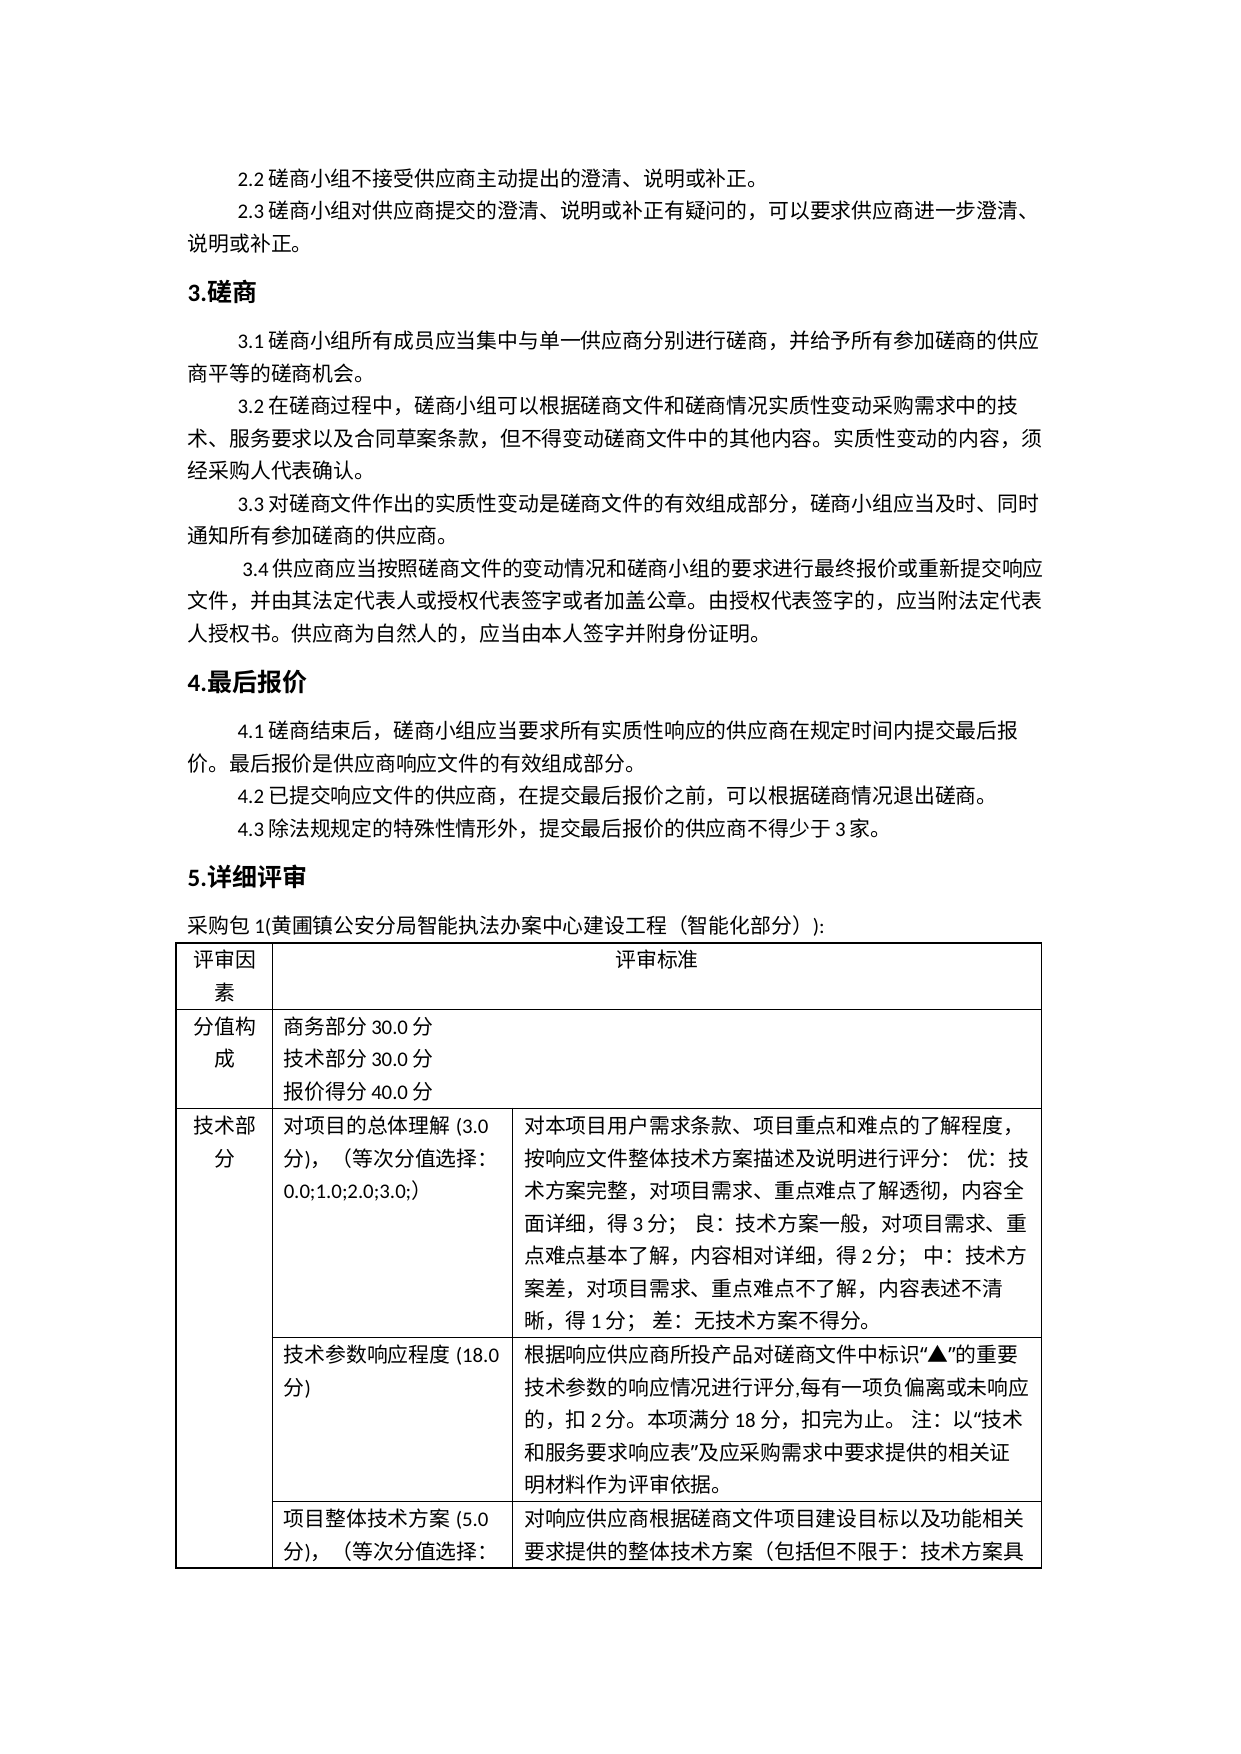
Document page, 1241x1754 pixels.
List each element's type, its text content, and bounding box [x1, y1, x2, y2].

text 3.磋商 [187, 259, 1053, 324]
text 5.详细评审 [187, 844, 1053, 909]
table_header 评审因素 [177, 944, 272, 1008]
text 2.2磋商小组不接受供应商主动提出的澄清、说明或补正。 [187, 162, 1053, 194]
table_cell 分值构成 [177, 1010, 272, 1108]
table_cell 对本项目用户需求条款、项目重点和难点的了解程度，按响应文件整体技术方案描述及说明进行评分： 优：技术方案完整，对项目需求、重点难点了解透彻，内容全面详细，得3分； 良：技术方案一般，对项目需求、重点难点基本了解，内容相对详细，得2分； 中：技术方案差，对项目需求、重点难点不了解，内容表述不清晰，得1分； 差：无技术方案不得分。 [513, 1109, 1041, 1337]
text 采购包1(黄圃镇公安分局智能执法办案中心建设工程（智能化部分）): [187, 909, 1053, 942]
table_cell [513, 1502, 1041, 1567]
table_header 评审标准 [273, 944, 1041, 1008]
table_cell 根据响应供应商所投产品对磋商文件中标识“▲”的重要技术参数的响应情况进行评分,每有一项负偏离或未响应的，扣2分。本项满分18分，扣完为止。 注：以“技术和服务要求响应表”及应采购需求中要求提供的相关证明材料作为评审依据。 [513, 1338, 1041, 1501]
text 2.3磋商小组对供应商提交的澄清、说明或补正有疑问的，可以要求供应商进一步澄清、说明或补正。 [187, 194, 1053, 259]
text 3.4供应商应当按照磋商文件的变动情况和磋商小组的要求进行最终报价或重新提交响应文件，并由其法定代表人或授权代表签字或者加盖公章。由授权代表签字的，应当附法定代表人授权书。供应商为自然人的，应当由本人签字并附身份证明。 [187, 552, 1053, 649]
text 4.2已提交响应文件的供应商，在提交最后报价之前，可以根据磋商情况退出磋商。 [187, 779, 1053, 812]
text 4.1磋商结束后，磋商小组应当要求所有实质性响应的供应商在规定时间内提交最后报价。最后报价是供应商响应文件的有效组成部分。 [187, 714, 1053, 779]
text 3.2在磋商过程中，磋商小组可以根据磋商文件和磋商情况实质性变动采购需求中的技术、服务要求以及合同草案条款，但不得变动磋商文件中的其他内容。实质性变动的内容，须经采购人代表确认。 [187, 389, 1053, 487]
table_cell 对项目的总体理解 (3.0分)，（等次分值选择：0.0;1.0;2.0;3.0;） [273, 1109, 512, 1337]
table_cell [273, 1502, 512, 1567]
text 3.1磋商小组所有成员应当集中与单一供应商分别进行磋商，并给予所有参加磋商的供应商平等的磋商机会。 [187, 324, 1053, 389]
text 4.最后报价 [187, 649, 1053, 714]
table_cell 技术部分 [177, 1109, 272, 1567]
text 4.3除法规规定的特殊性情形外，提交最后报价的供应商不得少于3家。 [187, 812, 1053, 844]
table_cell 技术参数响应程度 (18.0分) [273, 1338, 512, 1501]
text 3.3对磋商文件作出的实质性变动是磋商文件的有效组成部分，磋商小组应当及时、同时通知所有参加磋商的供应商。 [187, 487, 1053, 552]
table_cell 商务部分30.0分 技术部分30.0分 报价得分40.0分 [273, 1010, 1041, 1108]
